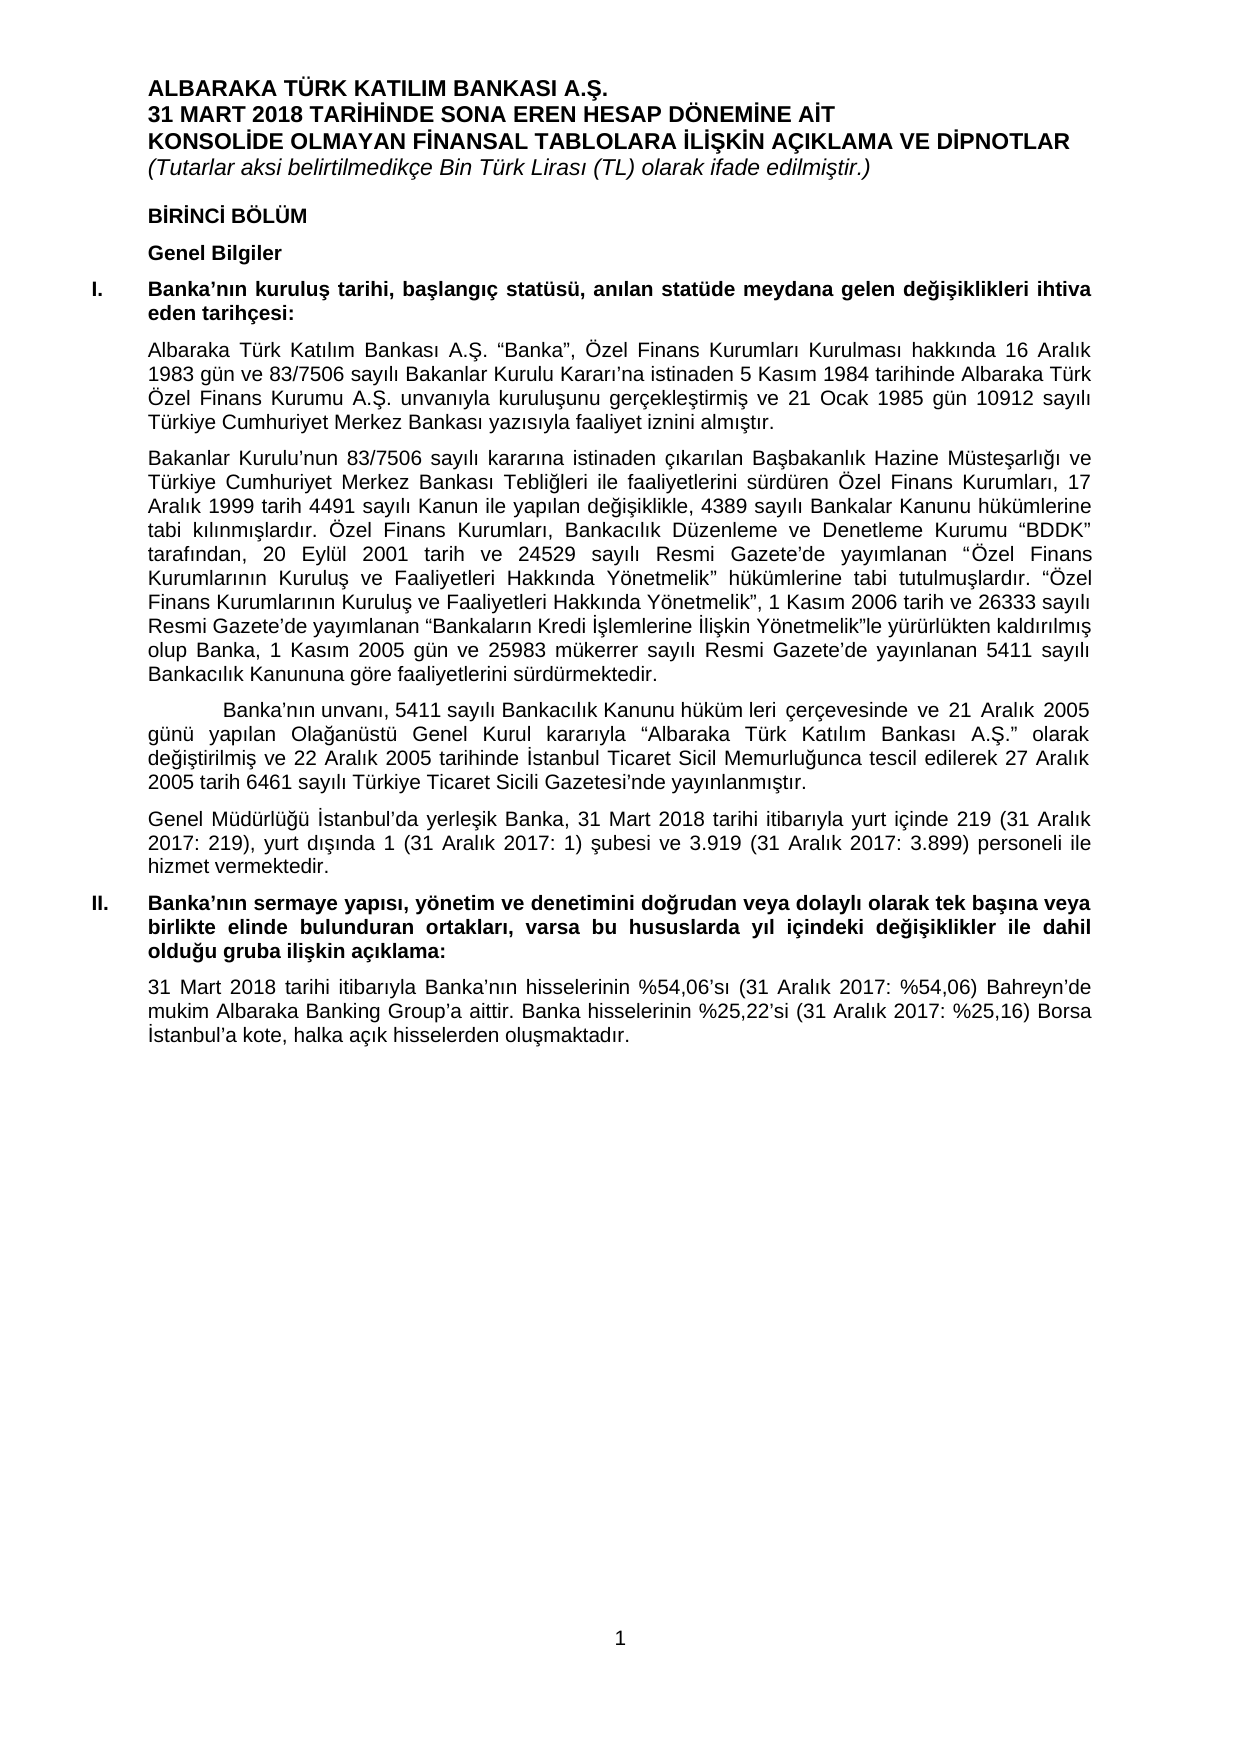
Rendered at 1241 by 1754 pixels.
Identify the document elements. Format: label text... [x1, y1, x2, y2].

text Albaraka Türk Katılım Bankası A.Ş. “Banka”, Özel Finans Kurumları Kurulması hakkında 16 Aralık 1983 gün ve 83/7506 sayılı Bakanlar Kurulu Kararı’na istinaden 5 Kasım 1984 tarihinde Albaraka Türk Özel Finans Kurumu A.Ş. unvanıyla kuruluşunu gerçekleştirmiş ve 21 Ocak 1985 gün 10912 sayılı Türkiye Cumhuriyet Merkez Bankası yazısıyla faaliyet iznini almıştır. [148, 338, 1092, 433]
text Bakanlar Kurulu’nun 83/7506 sayılı kararına istinaden çıkarılan Başbakanlık Hazine Müsteşarlığı ve Türkiye Cumhuriyet Merkez Bankası Tebliğleri ile faaliyetlerini sürdüren Özel Finans Kurumları, 17 Aralık 1999 tarih 4491 sayılı Kanun ile yapılan değişiklikle, 4389 sayılı Bankalar Kanunu hükümlerine tabi kılınmışlardır. Özel Finans Kurumları, Bankacılık Düzenleme ve Denetleme Kurumu “BDDK” tarafından, 20 Eylül 2001 tarih ve 24529 sayılı Resmi Gazete’de yayımlanan “Özel Finans Kurumlarının Kuruluş ve Faaliyetleri Hakkında Yönetmelik” hükümlerine tabi tutulmuşlardır. “Özel Finans Kurumlarının Kuruluş ve Faaliyetleri Hakkında Yönetmelik”, 1 Kasım 2006 tarih ve 26333 sayılı Resmi Gazete’de yayımlanan “Bankaların Kredi İşlemlerine İlişkin Yönetmelik”le yürürlükten kaldırılmış olup Banka, 1 Kasım 2005 gün ve 25983 mükerrer sayılı Resmi Gazete’de yayınlanan 5411 sayılı Bankacılık Kanununa göre faaliyetlerini sürdürmektedir. [148, 446, 1092, 686]
text Banka’nın unvanı, 5411 sayılı Bankacılık Kanunu hüküm leri çerçevesinde ve 21 Aralık 2005 günü yapılan Olağanüstü Genel Kurul kararıyla “Albaraka Türk Katılım Bankası A.Ş.” olarak değiştirilmiş ve 22 Aralık 2005 tarihinde İstanbul Ticaret Sicil Memurluğunca tescil edilerek 27 Aralık 2005 tarih 6461 sayılı Türkiye Ticaret Sicili Gazetesi’nde yayınlanmıştır. [148, 698, 1090, 794]
text 31 Mart 2018 tarihi itibarıyla Banka’nın hisselerinin %54,06’sı (31 Aralık 2017: %54,06) Bahreyn’de mukim Albaraka Banking Group’a aittir. Banka hisselerinin %25,22’si (31 Aralık 2017: %25,16) Borsa İstanbul’a kote, halka açık hisselerden oluşmaktadır. [148, 975, 1092, 1047]
text Genel Bilgiler [148, 241, 1092, 265]
text BİRİNCİ BÖLÜM [148, 204, 1092, 228]
text Genel Müdürlüğü İstanbul’da yerleşik Banka, 31 Mart 2018 tarihi itibarıyla yurt içinde 219 (31 Aralık 2017: 219), yurt dışında 1 (31 Aralık 2017: 1) şubesi ve 3.919 (31 Aralık 2017: 3.899) personeli ile hizmet vermektedir. [148, 806, 1092, 878]
subtitle II. Banka’nın sermaye yapısı, yönetim ve denetimini doğrudan veya dolaylı olarak tek başına veya birlikte elinde bulunduran ortakları, varsa bu hususlarda yıl içindeki değişiklikler ile dahil olduğu gruba ilişkin açıklama: [91, 891, 1092, 963]
subtitle I. Banka’nın kuruluş tarihi, başlangıç statüsü, anılan statüde meydana gelen değişiklikleri ihtiva eden tarihçesi: [91, 277, 1092, 325]
